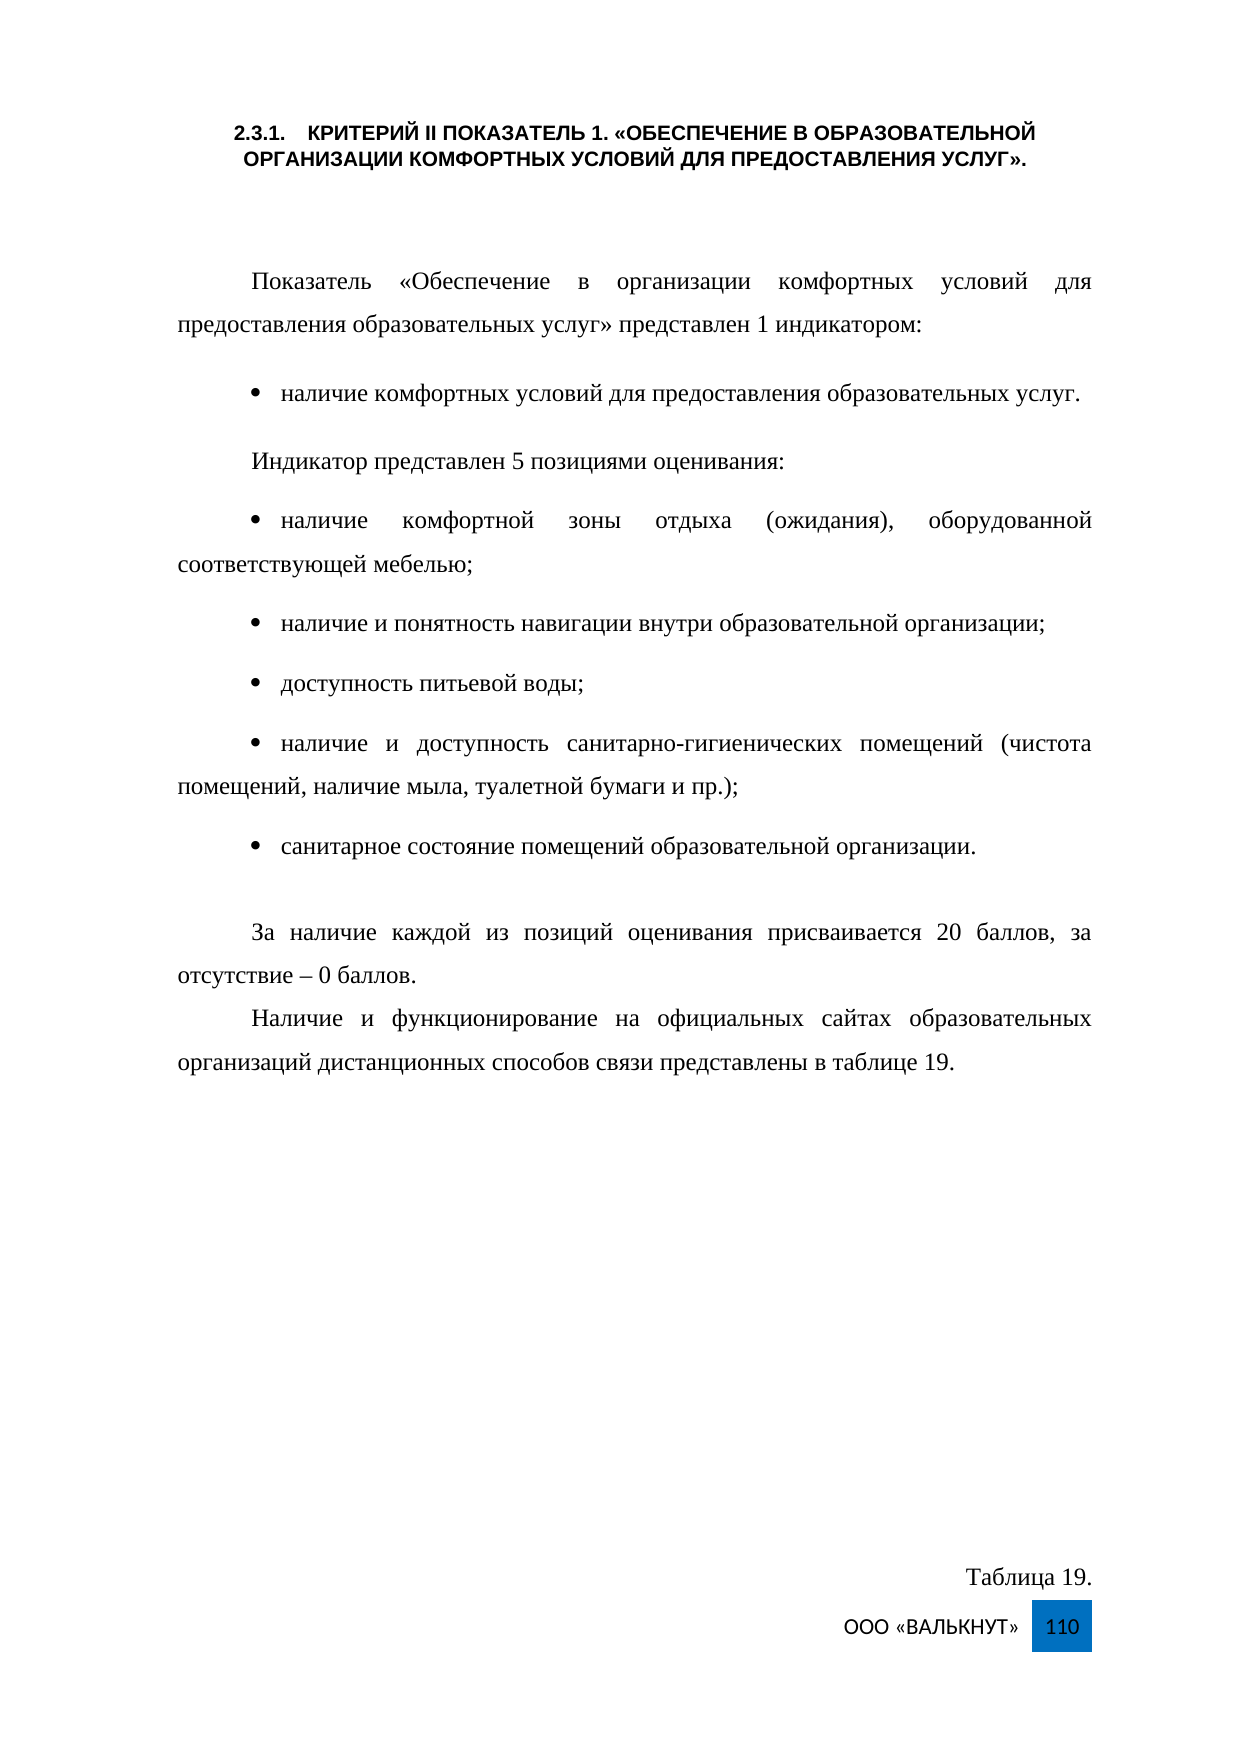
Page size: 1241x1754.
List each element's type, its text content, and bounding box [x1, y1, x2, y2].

list санитарное состояние помещений образовательной организации. [177, 831, 1092, 860]
list наличие комфортных условий для предоставления образовательных услуг. [177, 378, 1092, 406]
list наличие и доступность санитарно-гигиенических помещений (чистота помещений, наличие мыла, туалетной бумаги и пр.); [177, 728, 1092, 800]
text Индикатор представлен 5 позициями оценивания: [177, 446, 1092, 474]
text Показатель «Обеспечение в организации комфортных условий для предоставления образовательных услуг» представлен 1 индикатором: [177, 266, 1092, 338]
list наличие и понятность навигации внутри образовательной организации; [177, 608, 1092, 637]
list доступность питьевой воды; [177, 668, 1092, 697]
list Таблица 19. [177, 1562, 1092, 1590]
text Наличие и функционирование на официальных сайтах образовательных организаций дистанционных способов связи представлены в таблице 19. [177, 1003, 1092, 1075]
text За наличие каждой из позиций оценивания присваивается 20 баллов, за отсутствие – 0 баллов. [177, 917, 1092, 989]
list наличие комфортной зоны отдыха (ожидания), оборудованной соответствующей мебелью; [177, 506, 1092, 577]
list КРИТЕРИЙ II ПОКАЗАТЕЛЬ 1. «ОБЕСПЕЧЕНИЕ В ОБРАЗОВАТЕЛЬНОЙ ОРГАНИЗАЦИИ КОМФОРТНЫХ УСЛОВИЙ ДЛЯ ПРЕДОСТАВЛЕНИЯ УСЛУГ». [177, 121, 1092, 170]
